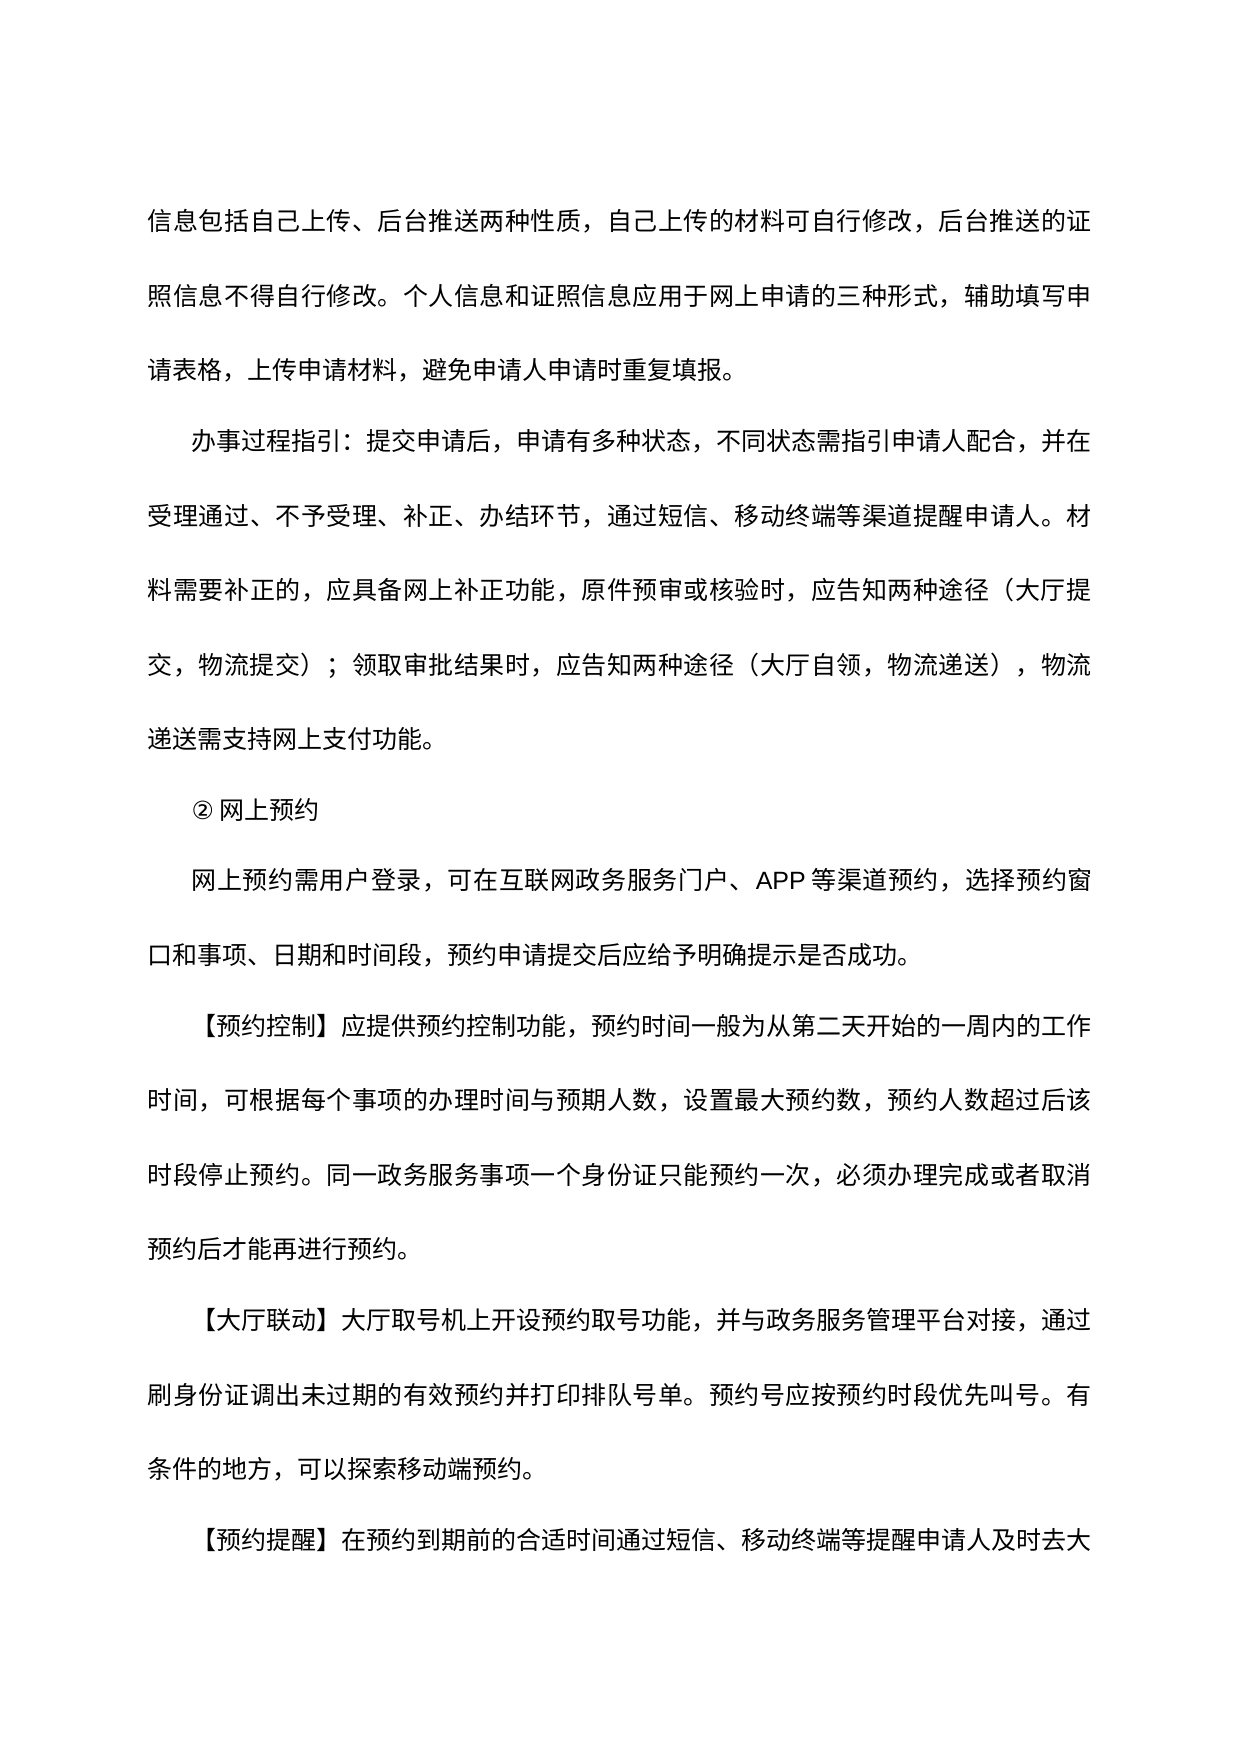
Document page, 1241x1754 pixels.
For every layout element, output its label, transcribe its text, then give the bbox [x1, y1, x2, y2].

text 办事过程指引：提交申请后，申请有多种状态，不同状态需指引申请人配合，并在受理通过、不予受理、补正、办结环节，通过短信、移动终端等渠道提醒申请人。材料需要补正的，应具备网上补正功能，原件预审或核验时，应告知两种途径（大厅提交，物流提交）；领取审批结果时，应告知两种途径（大厅自领，物流递送），物流递送需支持网上支付功能。 [148, 407, 1092, 771]
text 【预约控制】应提供预约控制功能，预约时间一般为从第二天开始的一周内的工作时间，可根据每个事项的办理时间与预期人数，设置最大预约数，预约人数超过后该时段停止预约。同一政务服务事项一个身份证只能预约一次，必须办理完成或者取消预约后才能再进行预约。 [148, 992, 1092, 1281]
text ②网上预约 [148, 776, 1092, 841]
list 网上预约需用户登录，可在互联网政务服务门户、APP等渠道预约，选择预约窗口和事项、日期和时间段，预约申请提交后应给予明确提示是否成功。 [148, 846, 1092, 986]
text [148, 187, 1092, 401]
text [148, 1506, 1092, 1571]
text 【大厅联动】大厅取号机上开设预约取号功能，并与政务服务管理平台对接，通过刷身份证调出未过期的有效预约并打印排队号单。预约号应按预约时段优先叫号。有条件的地方，可以探索移动端预约。 [148, 1286, 1092, 1500]
